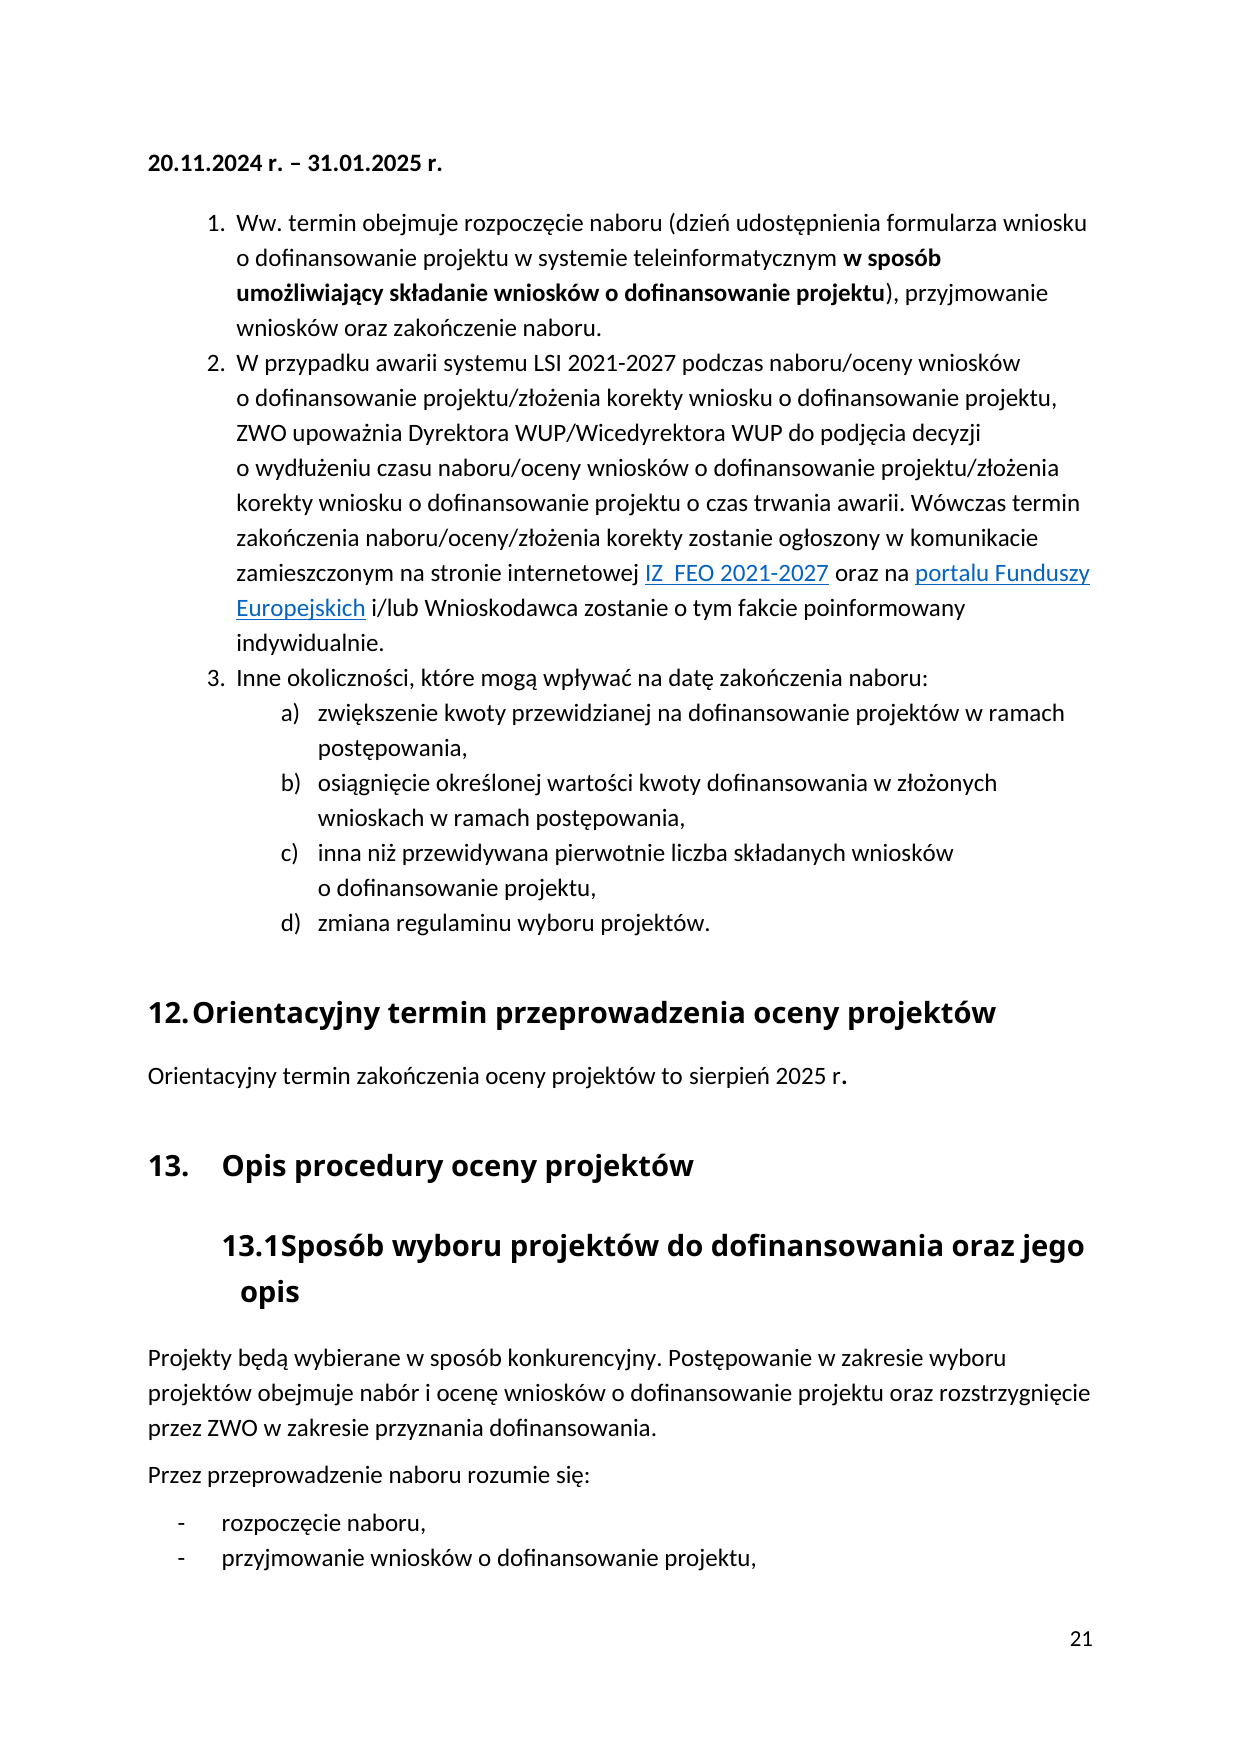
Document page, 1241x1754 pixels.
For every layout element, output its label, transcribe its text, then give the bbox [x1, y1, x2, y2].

text Projekty będą wybierane w sposób konkurencyjny. Postępowanie w zakresie wyboru projektów obejmuje nabór i ocenę wniosków o dofinansowanie projektu oraz rozstrzygnięcie przez ZWO w zakresie przyznania dofinansowania. [148, 1342, 1093, 1442]
subtitle Sposób wyboru projektów do dofinansowania oraz jego opis [221, 1226, 1093, 1311]
list zwiększenie kwoty przewidzianej na dofinansowanie projektów w ramach postępowania, [281, 698, 1093, 763]
list przyjmowanie wniosków o dofinansowanie projektu, [177, 1542, 1093, 1572]
list rozpoczęcie naboru, [148, 1507, 1093, 1537]
list Inne okoliczności, które mogą wpływać na datę zakończenia naboru: [207, 663, 1093, 693]
list W przypadku awarii systemu LSI 2021-2027 podczas naboru/oceny wniosków o dofinansowanie projektu/złożenia korekty wniosku o dofinansowanie projektu, ZWO upoważnia Dyrektora WUP/Wicedyrektora WUP do podjęcia decyzji o wydłużeniu czasu naboru/oceny wniosków o dofinansowanie projektu/złożenia korekty wniosku o dofinansowanie projektu o czas trwania awarii. Wówczas termin zakończenia naboru/oceny/złożenia korekty zostanie ogłoszony w komunikacie zamieszczonym na stronie internetowej IZ FEO 2021-2027 oraz na portalu Funduszy Europejskich i/lub Wnioskodawca zostanie o tym fakcie poinformowany indywidualnie. [207, 348, 1093, 658]
list osiągnięcie określonej wartości kwoty dofinansowania w złożonych wnioskach w ramach postępowania, [281, 768, 1093, 833]
subtitle Orientacyjny termin przeprowadzenia oceny projektów [148, 993, 1093, 1032]
text Przez przeprowadzenie naboru rozumie się: [148, 1459, 1093, 1490]
text 20.11.2024 r. – 31.01.2025 r. [148, 148, 1093, 178]
text Orientacyjny termin zakończenia oceny projektów to sierpień 2025 r. [148, 1060, 1093, 1091]
list Ww. termin obejmuje rozpoczęcie naboru (dzień udostępnienia formularza wniosku o dofinansowanie projektu w systemie teleinformatycznym w sposób umożliwiający składanie wniosków o dofinansowanie projektu), przyjmowanie wniosków oraz zakończenie naboru. [207, 208, 1093, 343]
subtitle Opis procedury oceny projektów [148, 1145, 1093, 1185]
list zmiana regulaminu wyboru projektów. [281, 908, 1093, 938]
list inna niż przewidywana pierwotnie liczba składanych wniosków o dofinansowanie projektu, [281, 838, 1093, 903]
